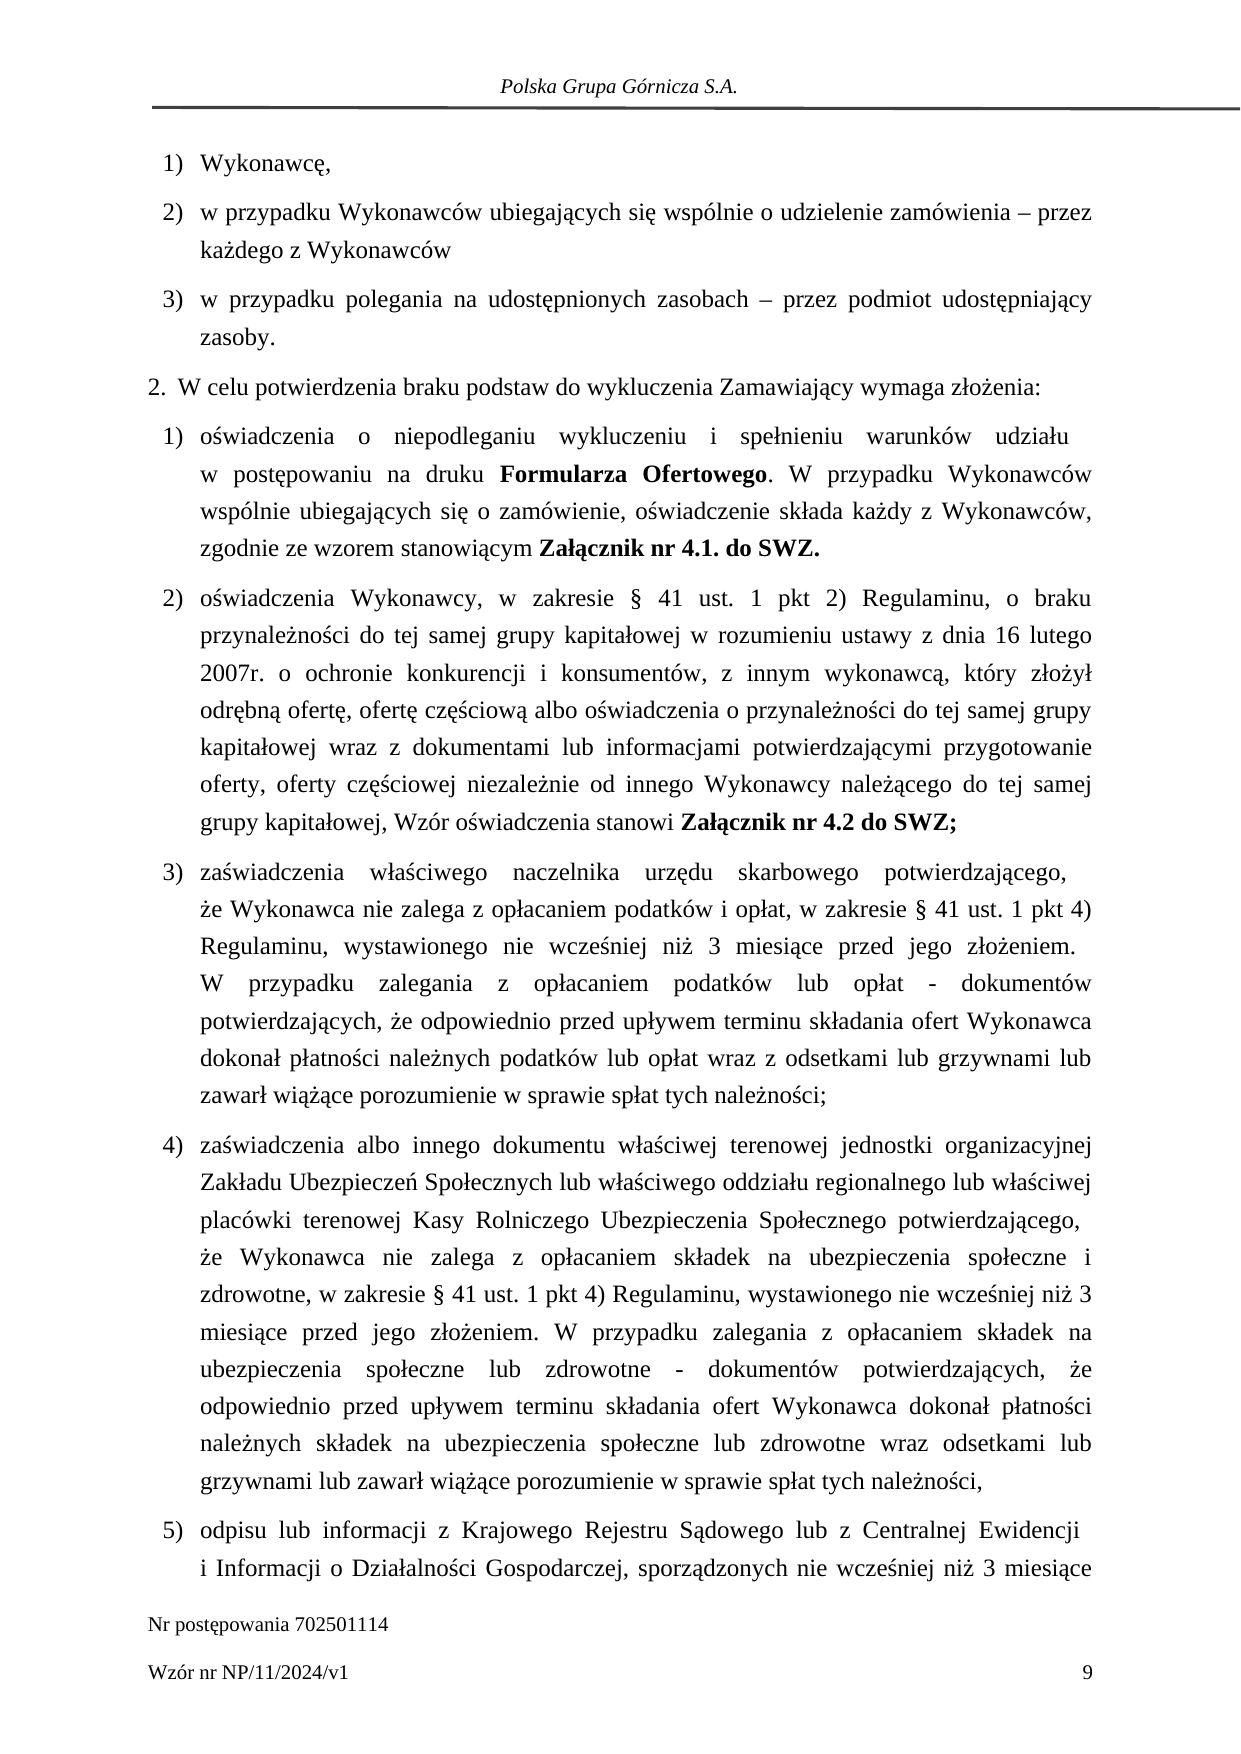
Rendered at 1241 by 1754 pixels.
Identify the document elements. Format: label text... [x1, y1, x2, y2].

list zaświadczenia właściwego naczelnika urzędu skarbowego potwierdzającego, że Wykonawca nie zalega z opłacaniem podatków i opłat, w zakresie § 41 ust. 1 pkt 4) Regulaminu, wystawionego nie wcześniej niż 3 miesiące przed jego złożeniem. W przypadku zalegania z opłacaniem podatków lub opłat - dokumentów potwierdzających, że odpowiednio przed upływem terminu składania ofert Wykonawca dokonał płatności należnych podatków lub opłat wraz z odsetkami lub grzywnami lub zawarł wiążące porozumienie w sprawie spłat tych należności; [162, 857, 1093, 1109]
list oświadczenia Wykonawcy, w zakresie § 41 ust. 1 pkt 2) Regulaminu, o braku przynależności do tej samej grupy kapitałowej w rozumieniu ustawy z dnia 16 lutego 2007r. o ochronie konkurencji i konsumentów, z innym wykonawcą, który złożył odrębną ofertę, ofertę częściową albo oświadczenia o przynależności do tej samej grupy kapitałowej wraz z dokumentami lub informacjami potwierdzającymi przygotowanie oferty, oferty częściowej niezależnie od innego Wykonawcy należącego do tej samej grupy kapitałowej, Wzór oświadczenia stanowi Załącznik nr 4.2 do SWZ; [162, 583, 1093, 836]
list w przypadku Wykonawców ubiegających się wspólnie o udzielenie zamówienia – przez każdego z Wykonawców [162, 197, 1093, 263]
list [162, 1516, 1093, 1582]
list w przypadku polegania na udostępnionych zasobach – przez podmiot udostępniający zasoby. [162, 284, 1093, 351]
list W celu potwierdzenia braku podstaw do wykluczenia Zamawiający wymaga złożenia: [148, 372, 1093, 400]
list Wykonawcę, [162, 148, 1093, 176]
list zaświadczenia albo innego dokumentu właściwej terenowej jednostki organizacyjnej Zakładu Ubezpieczeń Społecznych lub właściwego oddziału regionalnego lub właściwej placówki terenowej Kasy Rolniczego Ubezpieczenia Społecznego potwierdzającego, że Wykonawca nie zalega z opłacaniem składek na ubezpieczenia społeczne i zdrowotne, w zakresie § 41 ust. 1 pkt 4) Regulaminu, wystawionego nie wcześniej niż 3 miesiące przed jego złożeniem. W przypadku zalegania z opłacaniem składek na ubezpieczenia społeczne lub zdrowotne - dokumentów potwierdzających, że odpowiednio przed upływem terminu składania ofert Wykonawca dokonał płatności należnych składek na ubezpieczenia społeczne lub zdrowotne wraz odsetkami lub grzywnami lub zawarł wiążące porozumienie w sprawie spłat tych należności, [162, 1130, 1093, 1494]
list oświadczenia o niepodleganiu wykluczeniu i spełnieniu warunków udziału w postępowaniu na druku Formularza Ofertowego. W przypadku Wykonawców wspólnie ubiegających się o zamówienie, oświadczenie składa każdy z Wykonawców, zgodnie ze wzorem stanowiącym Załącznik nr 4.1. do SWZ. [162, 421, 1093, 562]
